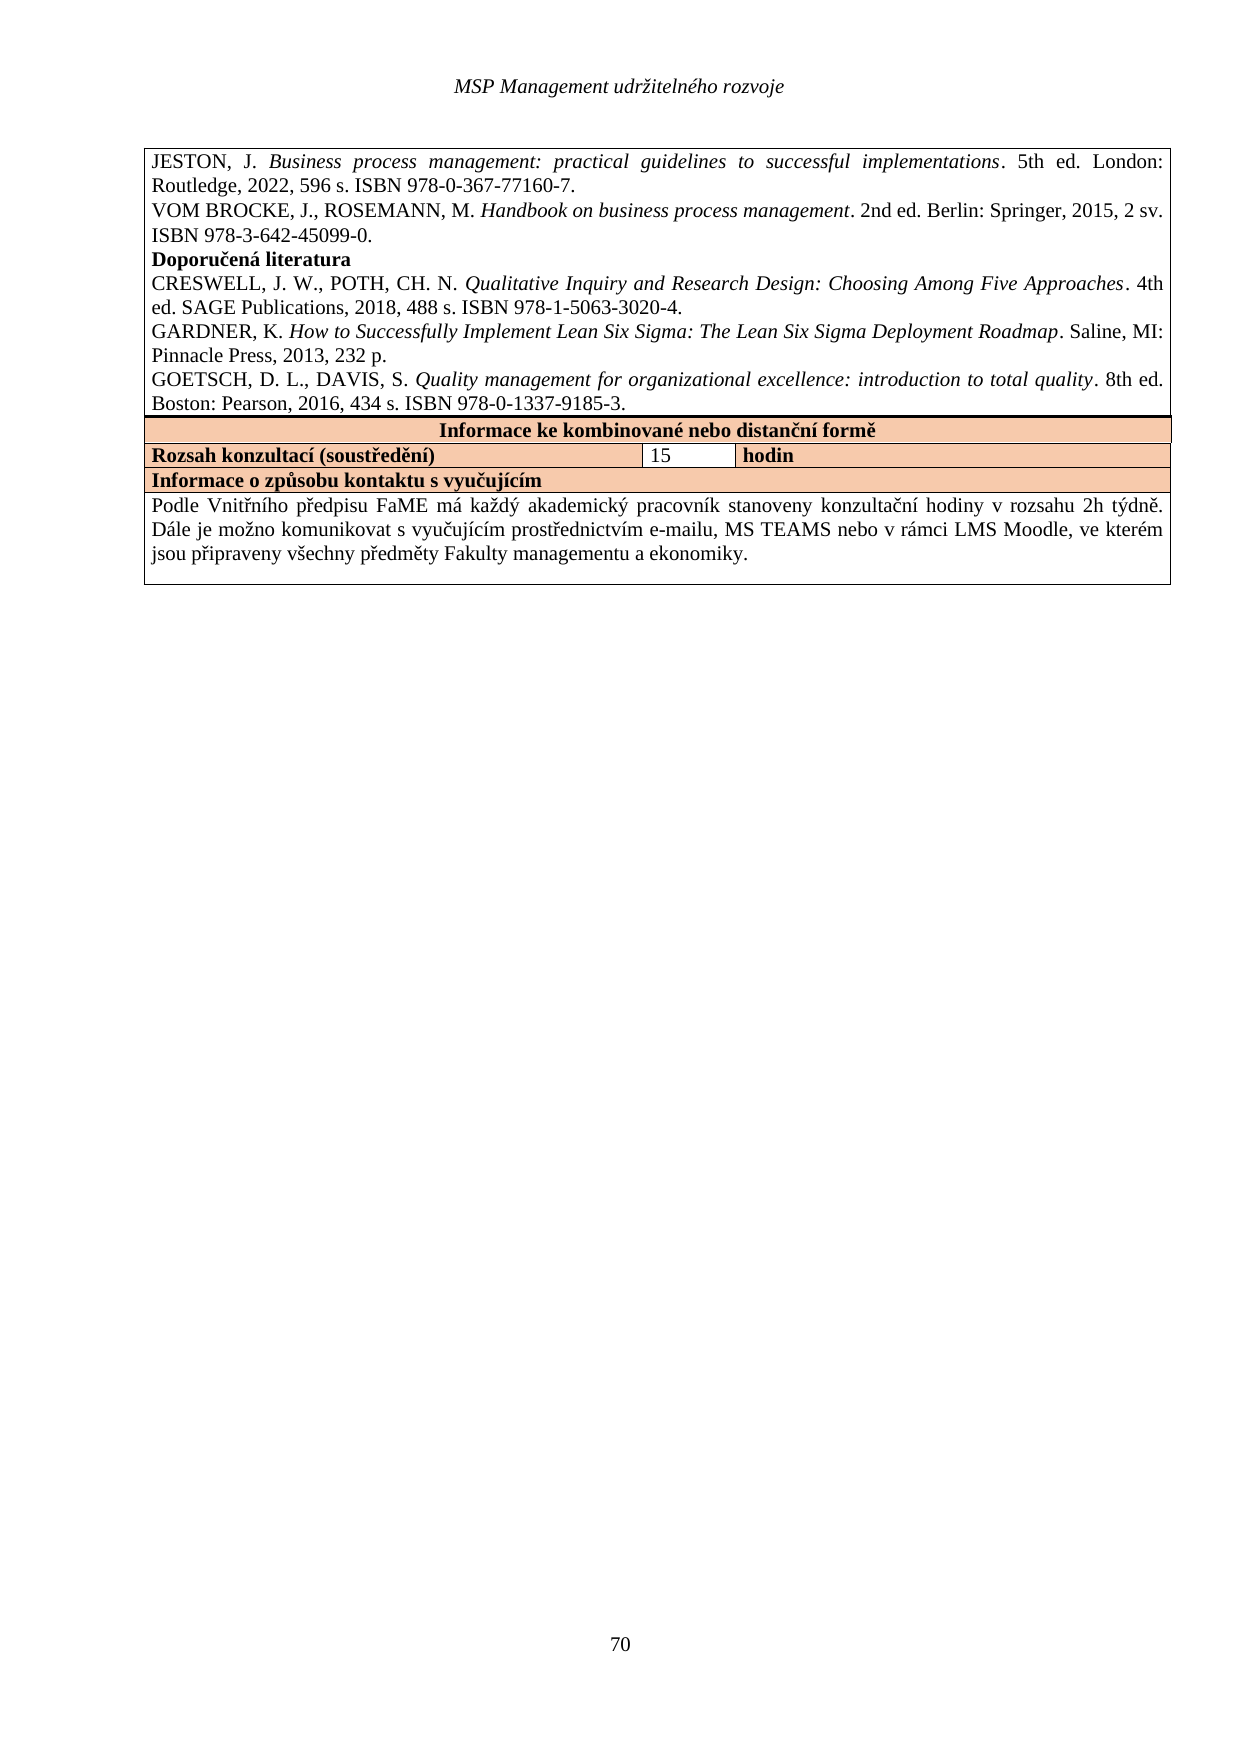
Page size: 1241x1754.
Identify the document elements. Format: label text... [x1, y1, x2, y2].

table_cell hodin [736, 444, 1170, 467]
table_cell Informace ke kombinované nebo distanční formě [145, 418, 1171, 442]
table_cell Rozsah konzultací (soustředění) [145, 444, 642, 467]
table_cell Podle Vnitřního předpisu FaME má každý akademický pracovník stanoveny konzultační hodiny v rozsahu 2h týdně. Dále je možno komunikovat s vyučujícím prostřednictvím e-mailu, MS TEAMS nebo v rámci LMS Moodle, ve kterém jsou připraveny všechny předměty Fakulty managementu a ekonomiky. [145, 493, 1170, 584]
table_cell 15 [643, 444, 735, 467]
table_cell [145, 149, 1170, 415]
table_cell Informace o způsobu kontaktu s vyučujícím [145, 468, 1170, 492]
